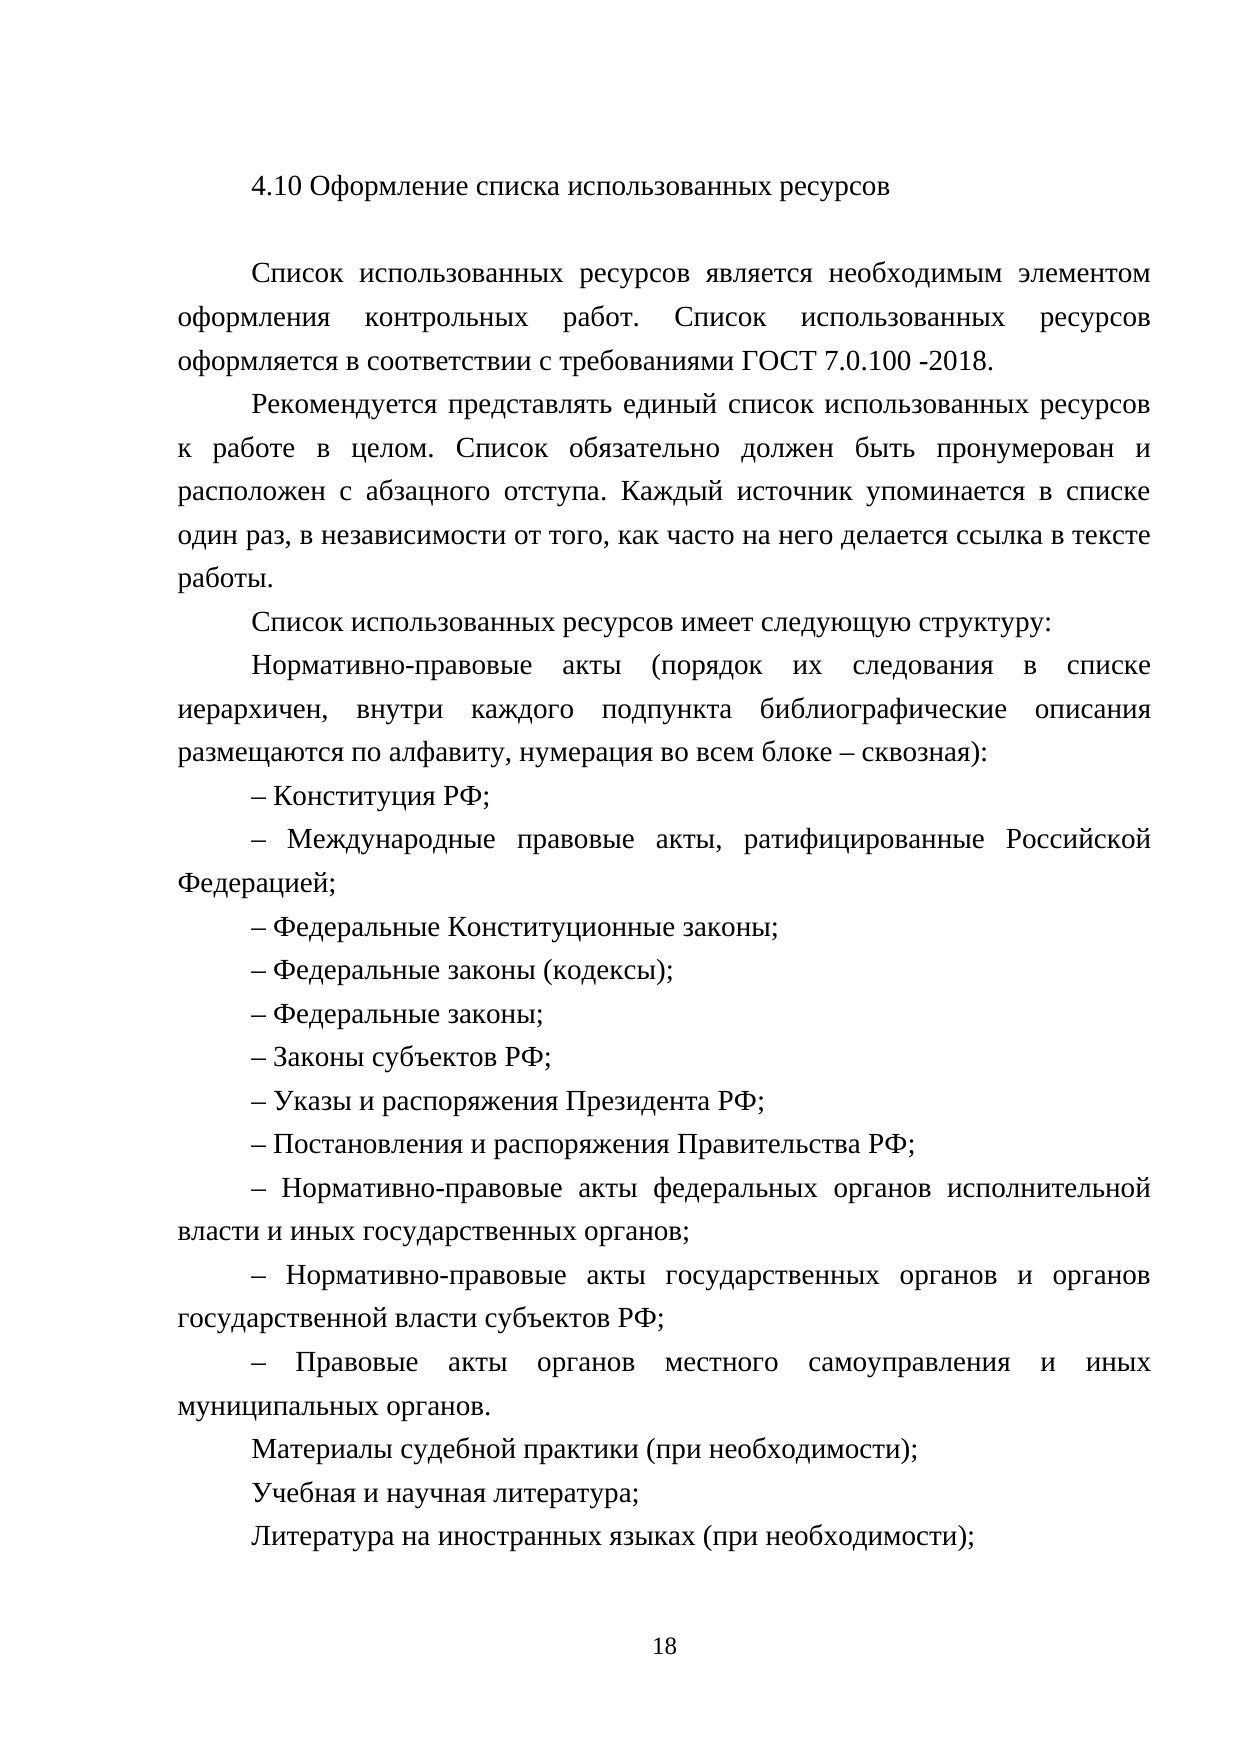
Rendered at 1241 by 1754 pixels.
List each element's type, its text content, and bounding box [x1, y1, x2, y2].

text – Правовые акты органов местного самоуправления и иных муниципальных органов. [177, 1344, 1152, 1421]
text Нормативно-правовые акты (порядок их следования в списке иерархичен, внутри каждого подпункта библиографические описания размещаются по алфавиту, нумерация во всем блоке – сквозная): [177, 647, 1152, 768]
text Список использованных ресурсов является необходимым элементом оформления контрольных работ. Список использованных ресурсов оформляется в соответствии с требованиями ГОСТ 7.0.100 -2018. [177, 256, 1152, 376]
text Литература на иностранных языках (при необходимости); [177, 1518, 1152, 1552]
text – Федеральные законы (кодексы); [177, 952, 1152, 986]
text – Нормативно-правовые акты федеральных органов исполнительной власти и иных государственных органов; [177, 1170, 1152, 1247]
text – Конституция РФ; [177, 778, 1152, 812]
text – Указы и распоряжения Президента РФ; [177, 1083, 1152, 1116]
text – Федеральные законы; [177, 996, 1152, 1029]
text Список использованных ресурсов имеет следующую структуру: [177, 604, 1152, 637]
text – Законы субъектов РФ; [177, 1039, 1152, 1073]
text Материалы судебной практики (при необходимости); [177, 1431, 1152, 1465]
text 4.10 Оформление списка использованных ресурсов [177, 168, 1152, 202]
text – Нормативно-правовые акты государственных органов и органов государственной власти субъектов РФ; [177, 1257, 1152, 1334]
text – Постановления и распоряжения Правительства РФ; [177, 1126, 1152, 1160]
text Учебная и научная литература; [177, 1475, 1152, 1508]
text – Международные правовые акты, ратифицированные Российской Федерацией; [177, 822, 1152, 899]
text Рекомендуется представлять единый список использованных ресурсов к работе в целом. Список обязательно должен быть пронумерован и расположен с абзацного отступа. Каждый источник упоминается в списке один раз, в независимости от того, как часто на него делается ссылка в тексте работы. [177, 386, 1152, 594]
text – Федеральные Конституционные законы; [177, 909, 1152, 942]
